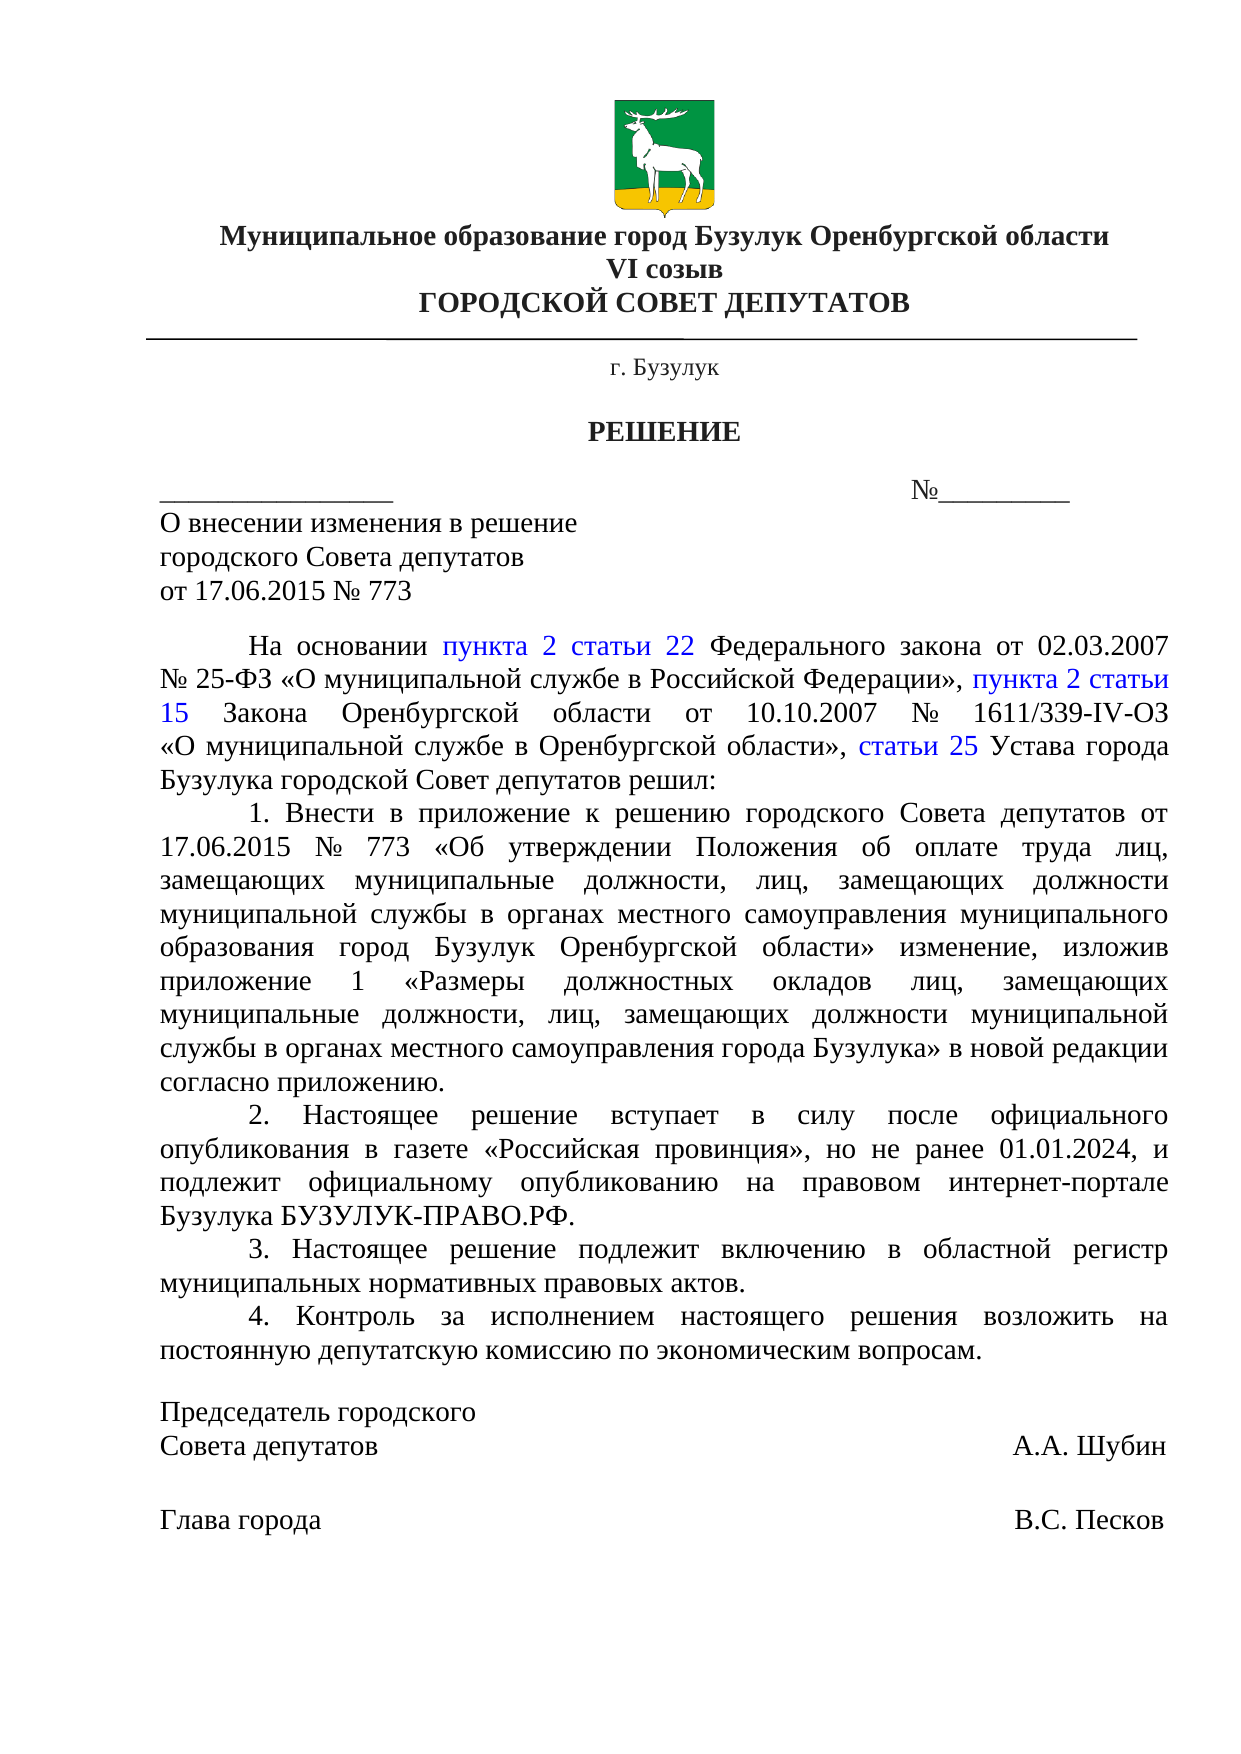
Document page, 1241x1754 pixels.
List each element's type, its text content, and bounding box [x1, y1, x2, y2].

text Глава города В.С. Песков [159, 1502, 1169, 1536]
text г. Бузулук [159, 352, 1169, 381]
text 3. Настоящее решение подлежит включению в областной регистр муниципальных нормативных правовых актов. [159, 1231, 1169, 1298]
text городского Совета депутатов [159, 539, 1169, 573]
text На основании пункта 2 статьи 22 Федерального закона от 02.03.2007 № 25-ФЗ «О муниципальной службе в Российской Федерации», пункта 2 статьи 15 Закона Оренбургской области от 10.10.2007 № 1611/339-IV-ОЗ «О муниципальной службе в Оренбургской области», статьи 25 Устава города Бузулука городской Совет депутатов решил: [159, 628, 1169, 795]
picture [614, 100, 715, 218]
text Муниципальное образование город Бузулук Оренбургской области [159, 218, 1169, 251]
text ________________ №_________ [159, 472, 1140, 506]
text РЕШЕНИЕ [159, 414, 1169, 448]
text Совета депутатов А.А. Шубин [159, 1428, 1169, 1461]
text 1. Внести в приложение к решению городского Совета депутатов от 17.06.2015 № 773 «Об утверждении Положения об оплате труда лиц, замещающих муниципальные должности, лиц, замещающих должности муниципальной службы в органах местного самоуправления муниципального образования город Бузулук Оренбургской области» изменение, изложив приложение 1 «Размеры должностных окладов лиц, замещающих муниципальные должности, лиц, замещающих должности муниципальной службы в органах местного самоуправления города Бузулука» в новой редакции согласно приложению. [159, 795, 1169, 1097]
text О внесении изменения в решение [159, 506, 1169, 539]
text 2. Настоящее решение вступает в силу после официального опубликования в газете «Российская провинция», но не ранее 01.01.2024, и подлежит официальному опубликованию на правовом интернет-портале Бузулука БУЗУЛУК-ПРАВО.РФ. [159, 1097, 1169, 1231]
text Председатель городского [159, 1394, 1169, 1428]
text от 17.06.2015 № 773 [159, 573, 1169, 606]
text VI созыв [159, 251, 1169, 285]
text ГОРОДСКОЙ СОВЕТ ДЕПУТАТОВ [159, 285, 1169, 318]
text 4. Контроль за исполнением настоящего решения возложить на постоянную депутатскую комиссию по экономическим вопросам. [159, 1298, 1169, 1366]
